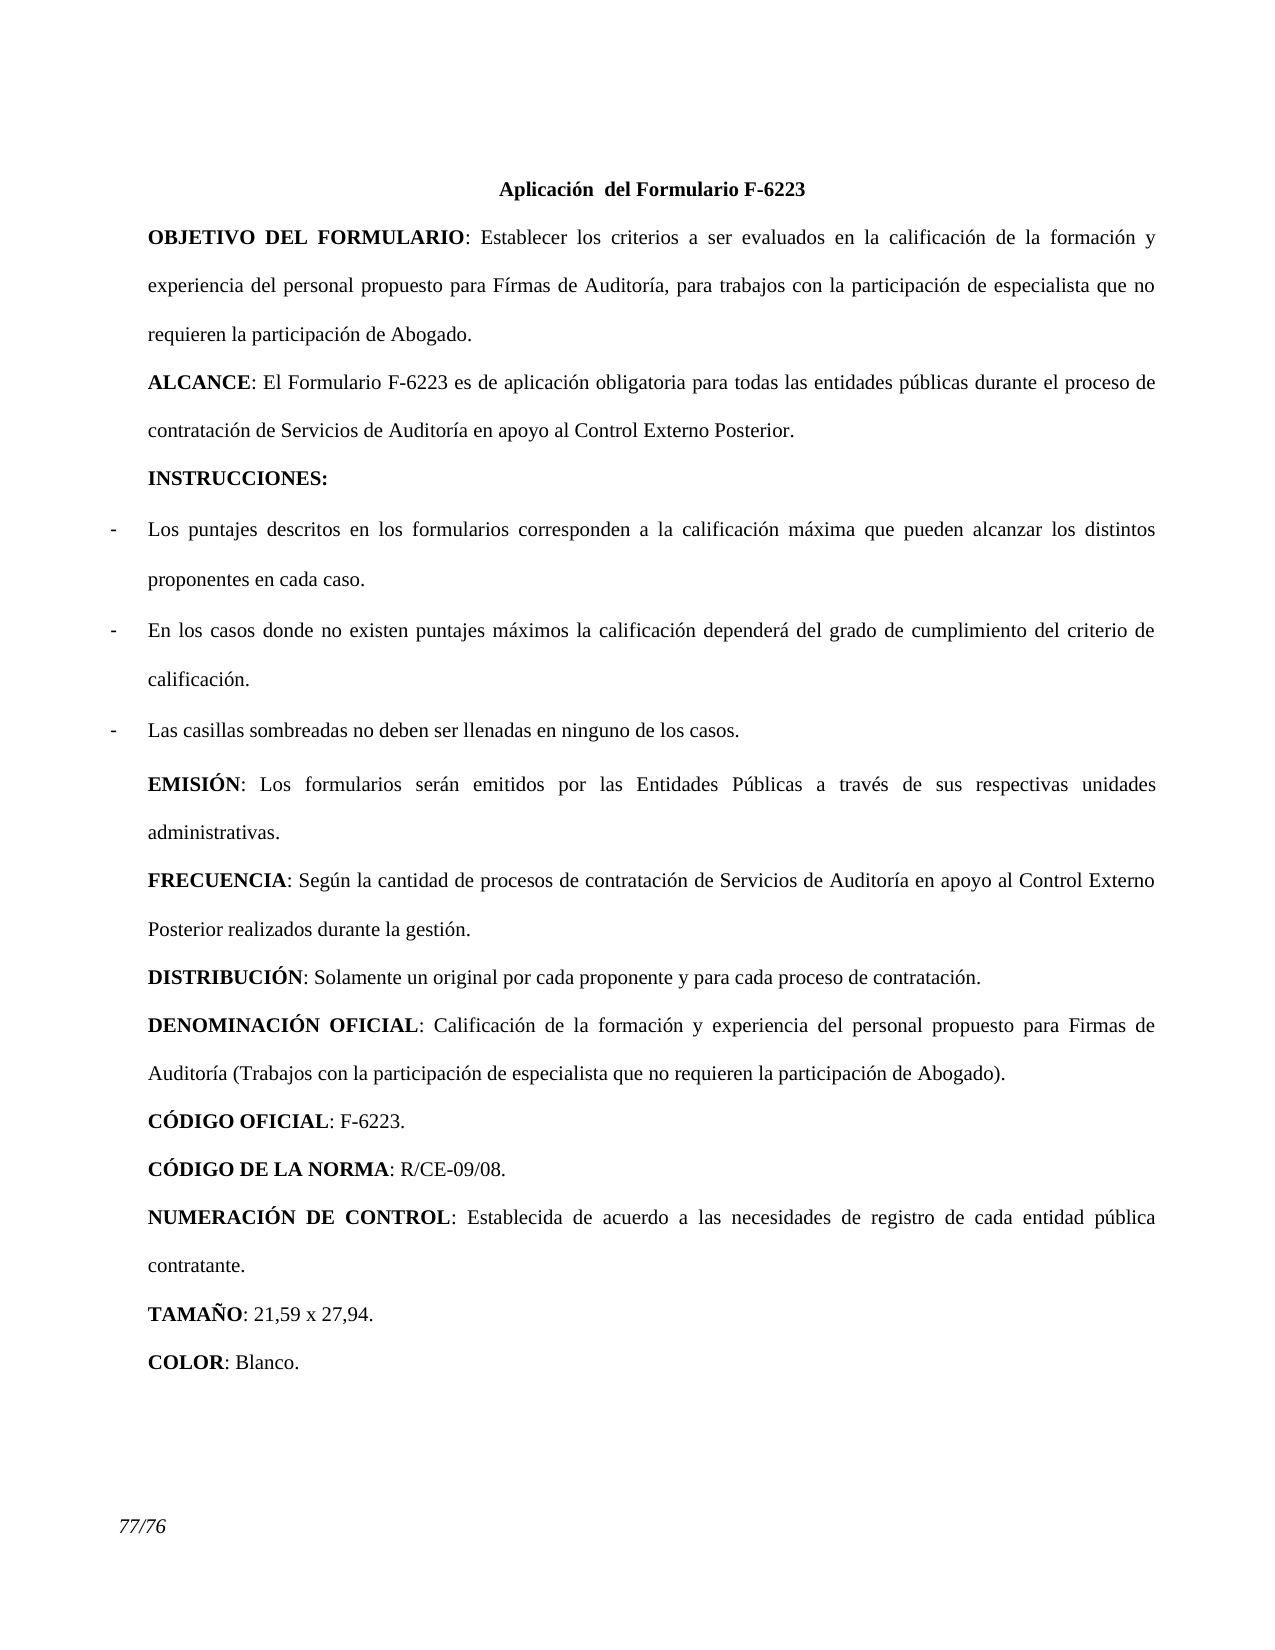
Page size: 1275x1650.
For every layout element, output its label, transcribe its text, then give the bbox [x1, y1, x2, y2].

text CÓDIGO DE : R/CE-09/08. [148, 1157, 1157, 1181]
text COLOR: Blanco. [148, 1350, 1157, 1374]
text ALCANCE: El Formulario F-6223 es de aplicación obligatoria para todas las entidades públicas durante el proceso de contratación de Servicios de Auditoría en apoyo al Control Externo Posterior. [148, 370, 1157, 442]
text FRECUENCIA: Según la cantidad de procesos de contratación de Servicios de Auditoría en apoyo al Control Externo Posterior realizados durante la gestión. [148, 868, 1157, 941]
list Los puntajes descritos en los formularios corresponden a la calificación máxima que pueden alcanzar los distintos proponentes en cada caso. [110, 514, 1157, 591]
list En los casos donde no existen puntajes máximos la calificación dependerá del grado de cumplimiento del criterio de calificación. [110, 615, 1157, 691]
text NUMERACIÓN DE CONTROL: Establecida de acuerdo a las necesidades de registro de cada entidad pública contratante. [148, 1205, 1157, 1277]
text TAMAÑO: 21,59 x 27,94. [148, 1302, 1157, 1326]
text DISTRIBUCIÓN: Solamente un original por cada proponente y para cada proceso de contratación. [148, 965, 1157, 989]
text INSTRUCCIONES: [148, 466, 1157, 490]
text EMISIÓN: Los formularios serán emitidos por las Entidades Públicas a través de sus respectivas unidades administrativas. [148, 772, 1157, 844]
text CÓDIGO OFICIAL: F-6223. [148, 1109, 1157, 1133]
text DENOMINACIÓN OFICIAL: Calificación de la formación y experiencia del personal propuesto para Firmas de Auditoría (Trabajos con la participación de especialista que no requieren la participación de Abogado). [148, 1013, 1157, 1085]
title Aplicación del Formulario F-6223 [148, 177, 1157, 201]
text OBJETIVO DEL FORMULARIO: Establecer los criterios a ser evaluados en la calificación de la formación y experiencia del personal propuesto para Fírmas de Auditoría, para trabajos con la participación de especialista que no requieren la participación de Abogado. [148, 225, 1157, 346]
list Las casillas sombreadas no deben ser llenadas en ninguno de los casos. [110, 715, 1157, 744]
